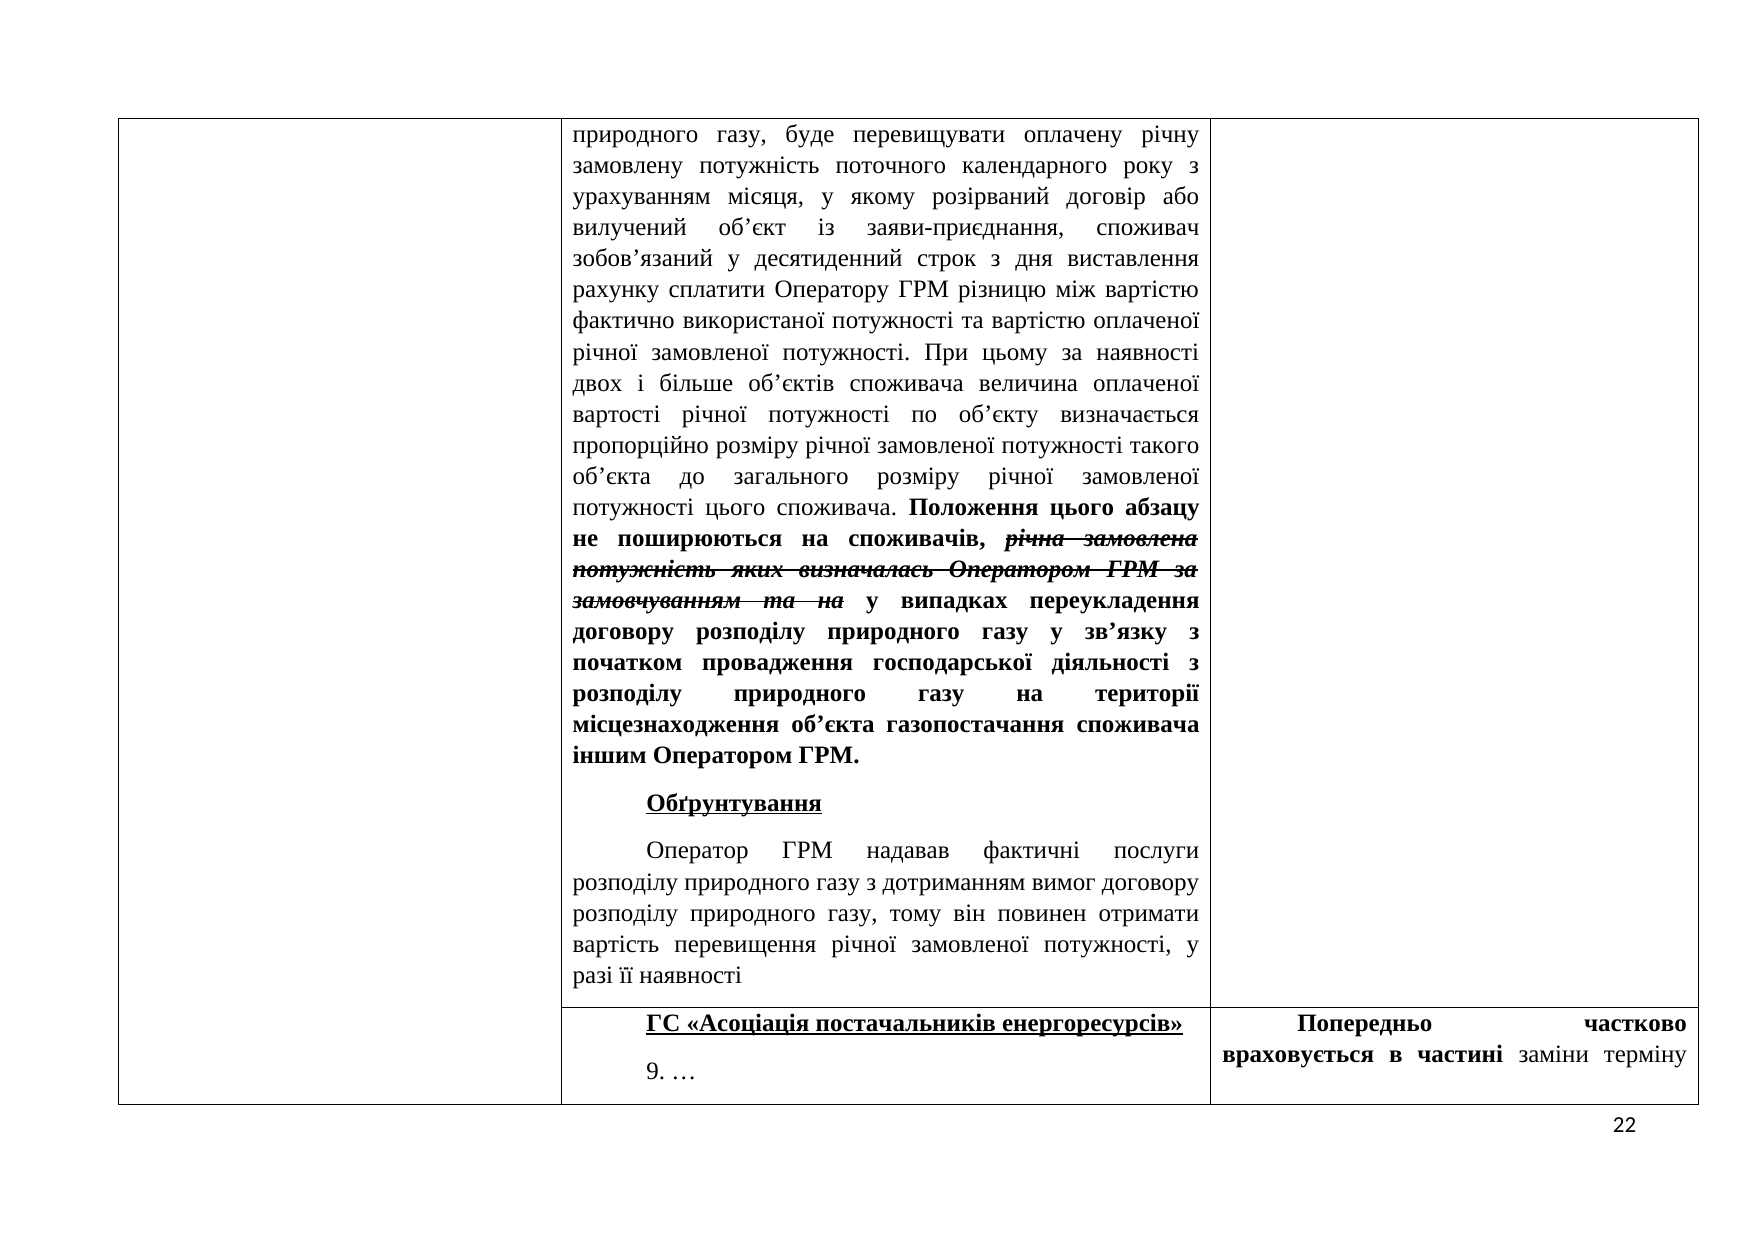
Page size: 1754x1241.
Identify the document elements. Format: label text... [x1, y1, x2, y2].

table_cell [1211, 119, 1698, 1007]
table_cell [1211, 1008, 1698, 1103]
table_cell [562, 1008, 1210, 1103]
